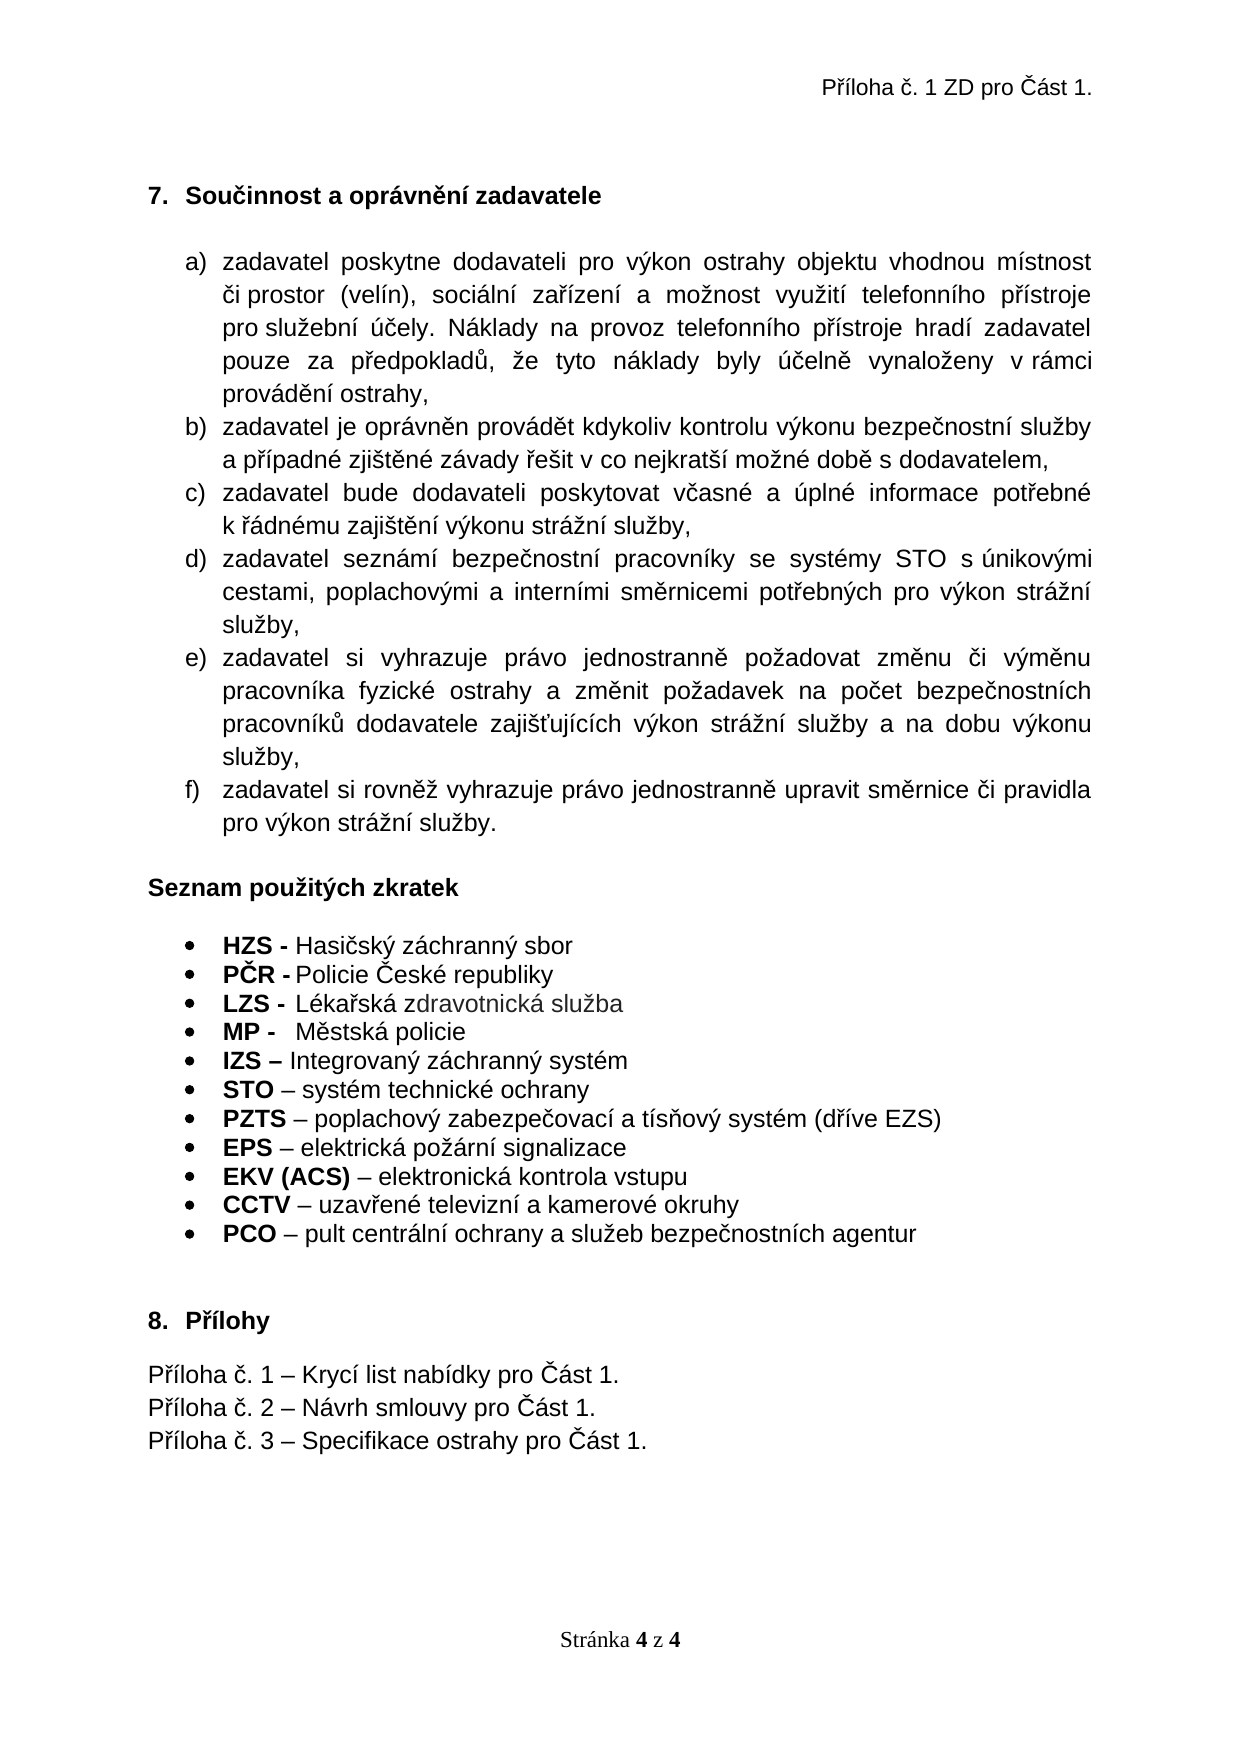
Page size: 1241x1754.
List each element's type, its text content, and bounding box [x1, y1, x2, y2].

list STO – systém technické ochrany [185, 1075, 1093, 1104]
list Přílohy [148, 1306, 1093, 1334]
list zadavatel seznámí bezpečnostní pracovníky se systémy STO s únikovými cestami, poplachovými a interními směrnicemi potřebných pro výkon strážní služby, [185, 544, 1093, 639]
list IZS – Integrovaný záchranný systém [185, 1046, 1093, 1075]
text Příloha č. 3 – Specifikace ostrahy pro Část 1. [148, 1426, 1093, 1454]
text Příloha č. 1 – Krycí list nabídky pro Část 1. [148, 1359, 1093, 1388]
list zadavatel bude dodavateli poskytovat včasné a úplné informace potřebné k řádnému zajištění výkonu strážní služby, [185, 478, 1093, 539]
list LZS - Lékařská zdravotnická služba [185, 988, 1093, 1017]
list zadavatel je oprávněn provádět kdykoliv kontrolu výkonu bezpečnostní služby a případné zjištěné závady řešit v co nejkratší možné době s dodavatelem, [185, 412, 1093, 473]
text Příloha č. 2 – Návrh smlouvy pro Část 1. [148, 1393, 1093, 1421]
list Součinnost a oprávnění zadavatele [148, 181, 1093, 209]
text Seznam použitých zkratek [148, 873, 1093, 902]
list PČR - Policie České republiky [185, 960, 1093, 988]
list MP - Městská policie [185, 1017, 1093, 1046]
list zadavatel poskytne dodavateli pro výkon ostrahy objektu vhodnou místnost či prostor (velín), sociální zařízení a možnost využití telefonního přístroje pro služební účely. Náklady na provoz telefonního přístroje hradí zadavatel pouze za předpokladů, že tyto náklady byly účelně vynaloženy v rámci provádění ostrahy, [185, 247, 1093, 407]
list CCTV – uzavřené televizní a kamerové okruhy [185, 1191, 1093, 1219]
list zadavatel si vyhrazuje právo jednostranně požadovat změnu či výměnu pracovníka fyzické ostrahy a změnit požadavek na počet bezpečnostních pracovníků dodavatele zajišťujících výkon strážní služby a na dobu výkonu služby, [185, 643, 1093, 771]
list HZS - Hasičský záchranný sbor [185, 931, 1093, 960]
list PCO – pult centrální ochrany a služeb bezpečnostních agentur [185, 1219, 1093, 1248]
list EKV (ACS) – elektronická kontrola vstupu [185, 1162, 1093, 1191]
list zadavatel si rovněž vyhrazuje právo jednostranně upravit směrnice či pravidla pro výkon strážní služby. [185, 775, 1093, 837]
list PZTS – poplachový zabezpečovací a tísňový systém (dříve EZS) [185, 1104, 1093, 1133]
list EPS – elektrická požární signalizace [185, 1133, 1093, 1162]
